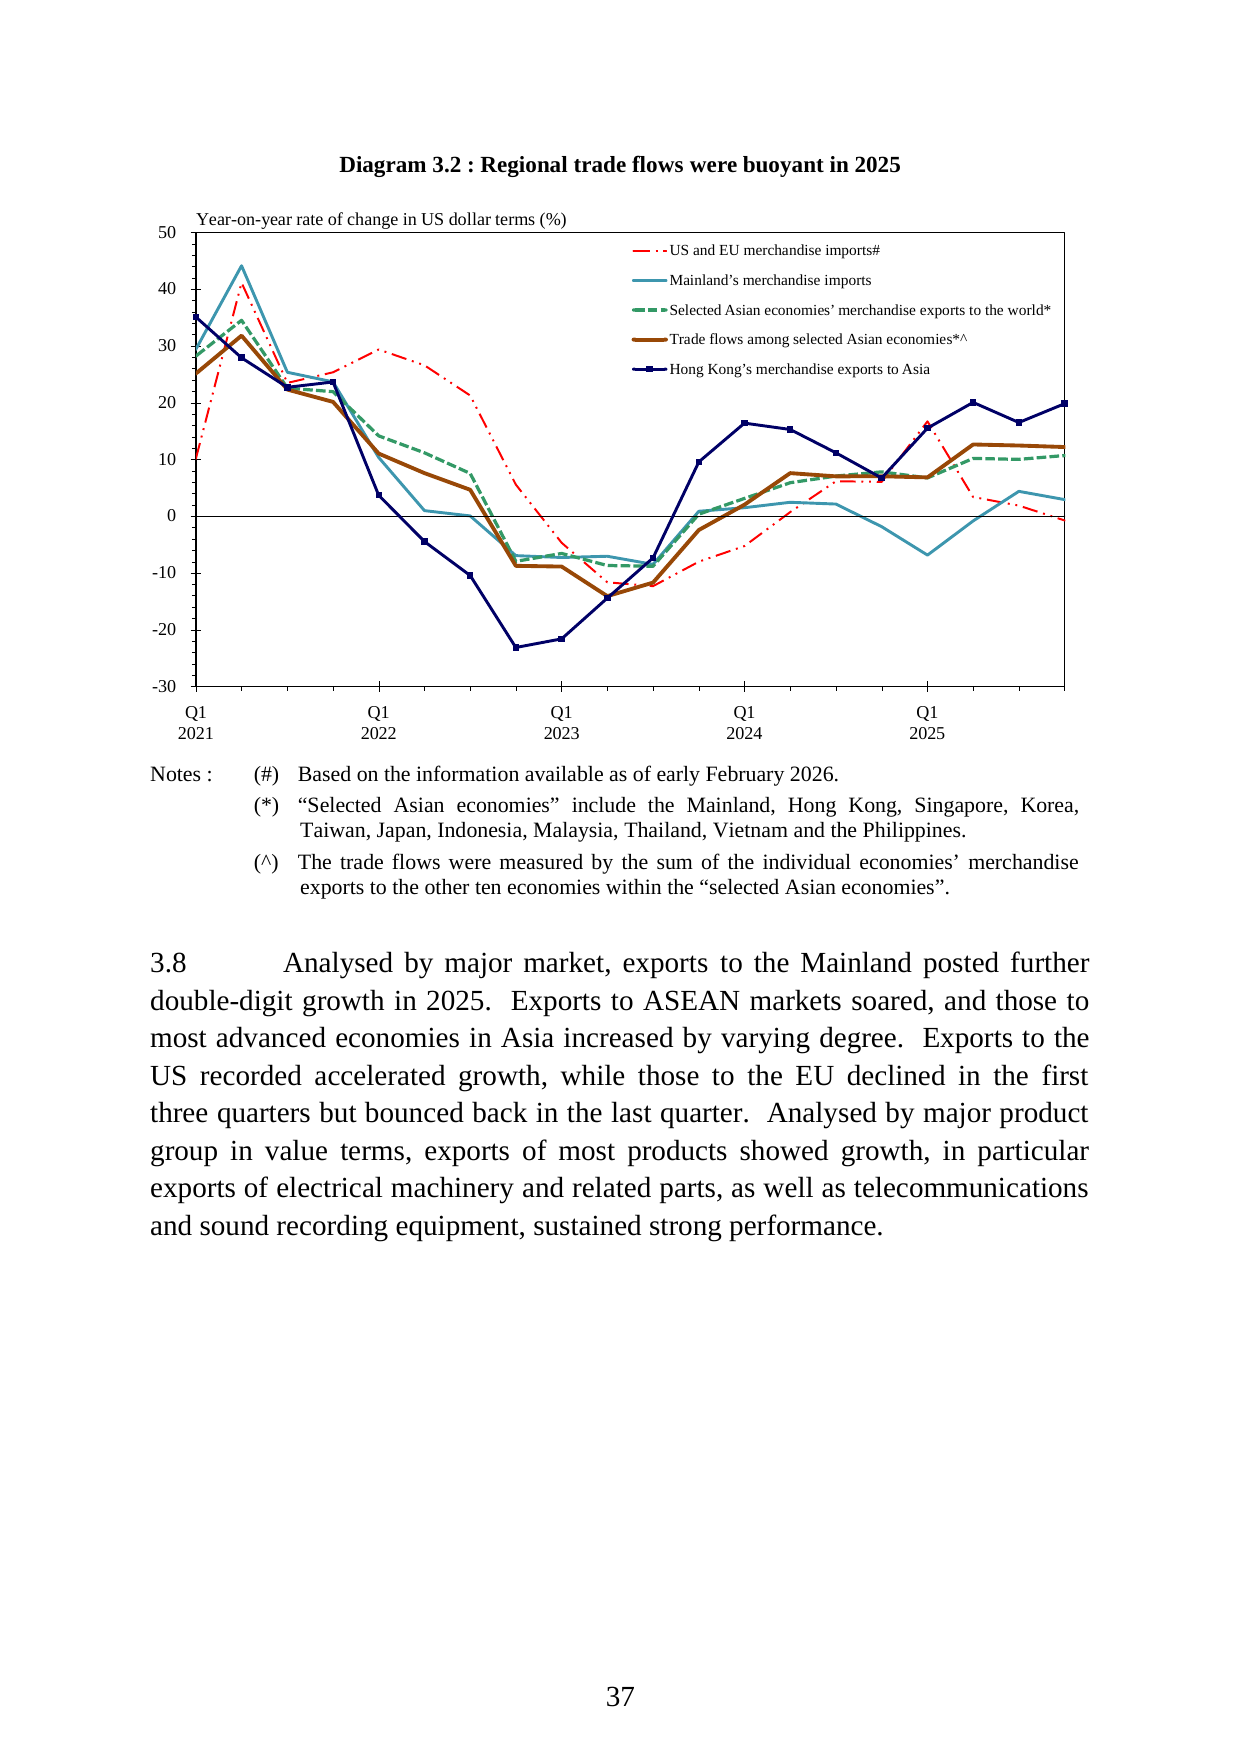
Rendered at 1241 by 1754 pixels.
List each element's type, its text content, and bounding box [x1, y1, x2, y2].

text (^) The trade flows were measured by the sum of the individual economies’ merchandise exports to the other ten economies within the “selected Asian economies”. [150, 849, 1080, 899]
text (*) “Selected Asian economies” include the Mainland, Hong Kong, Singapore, Korea, Taiwan, Japan, Indonesia, Malaysia, Thailand, Vietnam and the Philippines. [150, 792, 1080, 843]
list Analysed by major market, exports to the Mainland posted further double-digit growth in 2025. Exports to ASEAN markets soared, and those to most advanced economies in Asia increased by varying degree. Exports to the US recorded accelerated growth, while those to the EU declined in the first three quarters but bounced back in the last quarter. Analysed by major product group in value terms, exports of most products showed growth, in particular exports of electrical machinery and related parts, as well as telecommunications and sound recording equipment, sustained strong performance. [150, 943, 1090, 1243]
text Notes : (#) Based on the information available as of early February 2026. [150, 761, 1080, 786]
